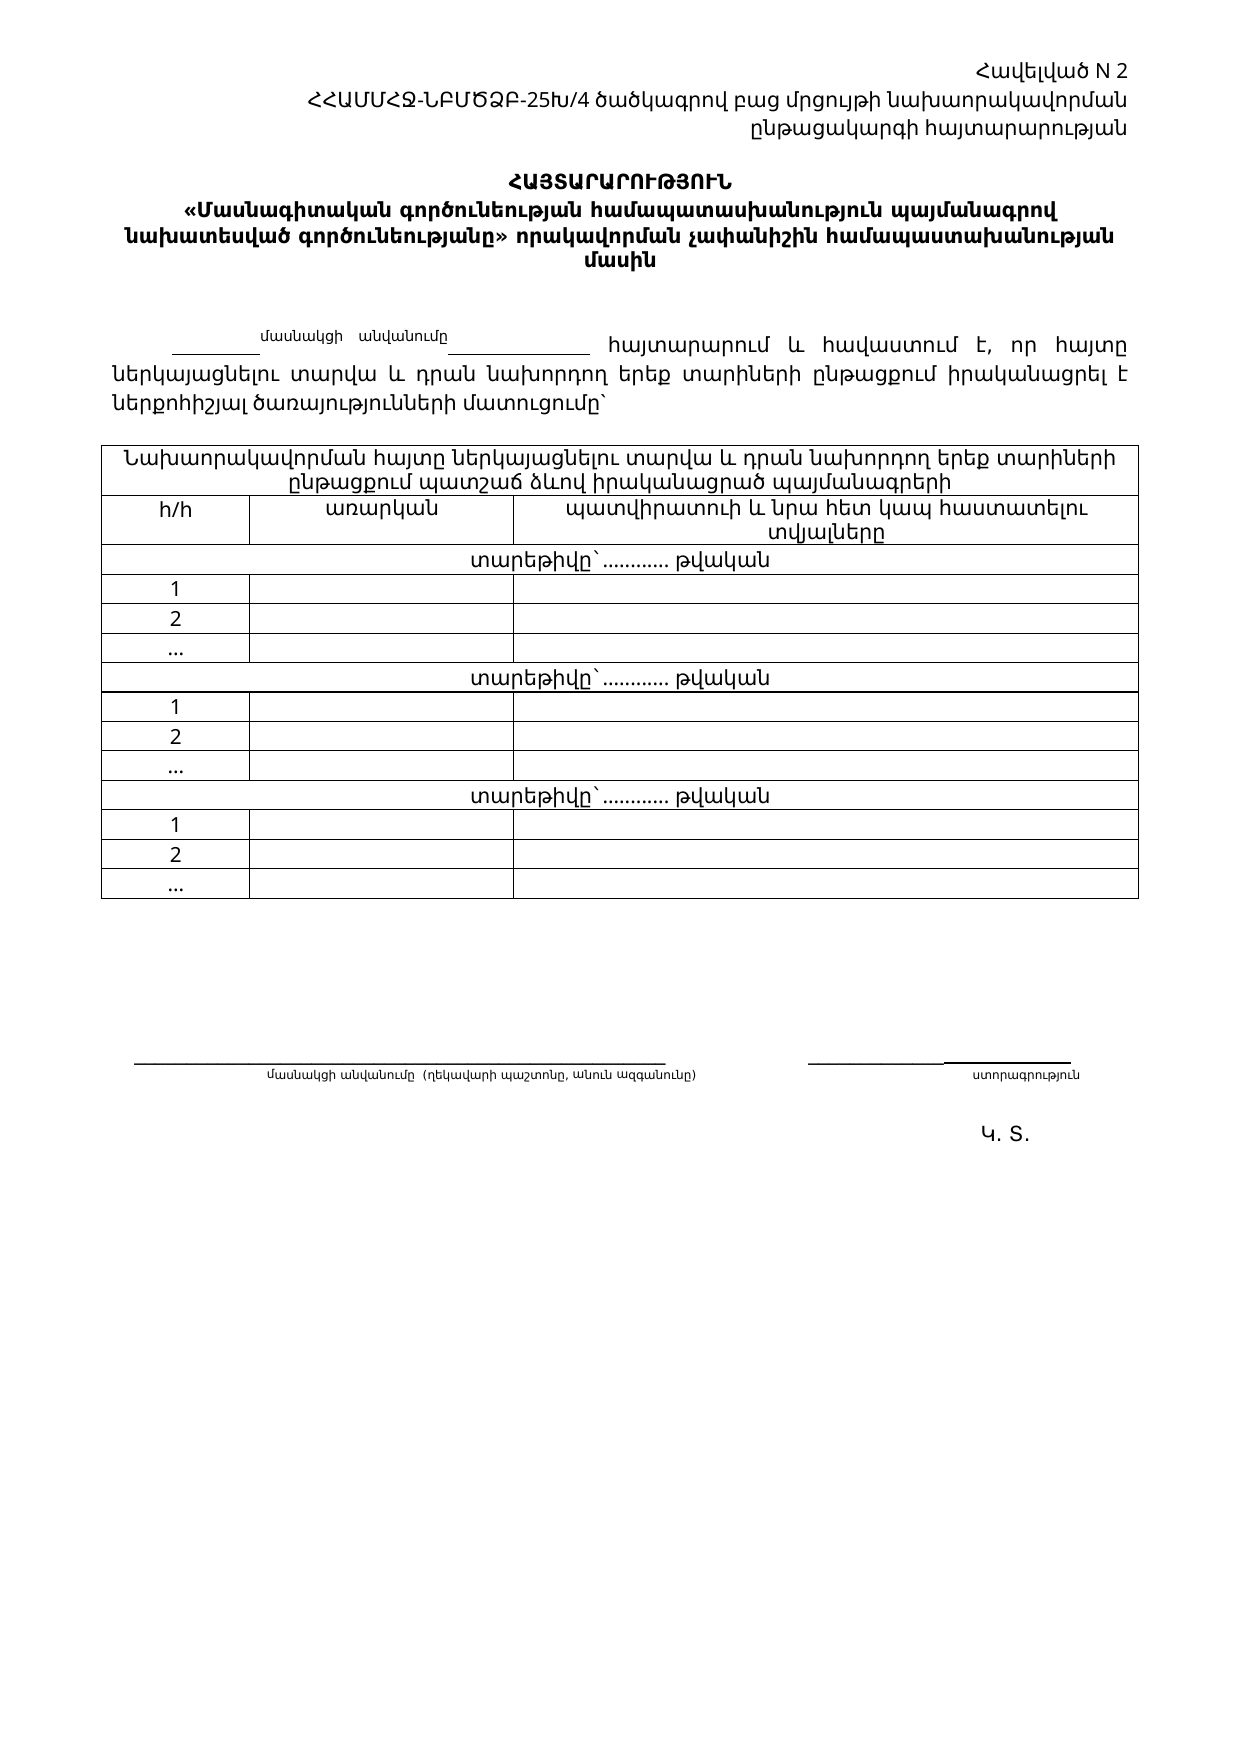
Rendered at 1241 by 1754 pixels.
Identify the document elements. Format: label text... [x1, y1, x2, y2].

table_cell առարկան [250, 496, 513, 544]
text «Մասնագիտական գործունեության համապատասխանություն պայմանագրով [112, 196, 1128, 224]
table_cell [250, 722, 513, 750]
table_cell 2 [102, 604, 249, 632]
table_cell տարեթիվը`............ թվական [102, 545, 1138, 573]
table_cell [250, 634, 513, 662]
table_cell [514, 693, 1138, 721]
table_cell տարեթիվը`............ թվական [102, 663, 1138, 691]
table_cell [514, 751, 1138, 780]
table_cell 2 [102, 722, 249, 750]
table_cell [514, 810, 1138, 839]
table_cell [250, 604, 513, 632]
text մասնակցի անվանումը հայտարարում և հավաստում է, որ հայտը ներկայացնելու տարվա և դրան նախորդող երեք տարիների ընթացքում իրականացրել է ներքոհիշյալ ծառայությունների մատուցումը` [112, 325, 1128, 416]
table_cell 2 [102, 840, 249, 868]
table_header Նախաորակավորման հայտը ներկայացնելու տարվա և դրան նախորդող երեք տարիների ընթացքում պատշաճ ձևով իրականացրած պայմանագրերի [102, 446, 1138, 494]
text ՀԱՅՏԱՐԱՐՈՒԹՅՈՒՆ [112, 167, 1128, 196]
table_cell [514, 869, 1138, 898]
table_cell [514, 575, 1138, 603]
table_cell 1 [102, 575, 249, 603]
table_cell [514, 722, 1138, 750]
text Հավելված N 2 [112, 56, 1128, 85]
text ՀՀԱՄՄՀՋ-ՆԲՄԾՁԲ-25Խ/4 ծածկագրով բաց մրցույթի նախաորակավորման [112, 85, 1128, 113]
table_cell հ/հ [102, 496, 249, 544]
table_cell [514, 840, 1138, 868]
text ընթացակարգի հայտարարության [112, 113, 1128, 142]
table_cell տարեթիվը`............ թվական [102, 781, 1138, 809]
table_cell 1 [102, 810, 249, 839]
table_cell ... [102, 634, 249, 662]
table_cell [250, 751, 513, 780]
table_cell [250, 840, 513, 868]
table_cell [250, 810, 513, 839]
table_cell ... [102, 751, 249, 780]
table_cell ... [102, 869, 249, 898]
table_cell [514, 604, 1138, 632]
table_cell [250, 693, 513, 721]
text ___________________________________________________ _____________ մասնակցի անվանումը (ղեկավարի պաշտոնը, անուն ազգանունը) ստորագրություն [112, 1041, 1128, 1094]
table_cell 1 [102, 693, 249, 721]
text Կ. Տ. [112, 1122, 1128, 1147]
table_cell [514, 634, 1138, 662]
text նախատեսված գործունեությանը» որակավորման չափանիշին համապաստախանության մասին [112, 224, 1128, 272]
table_cell [250, 575, 513, 603]
table_cell [250, 869, 513, 898]
table_cell պատվիրատուի և նրա հետ կապ հաստատելու տվյալները [514, 496, 1138, 544]
